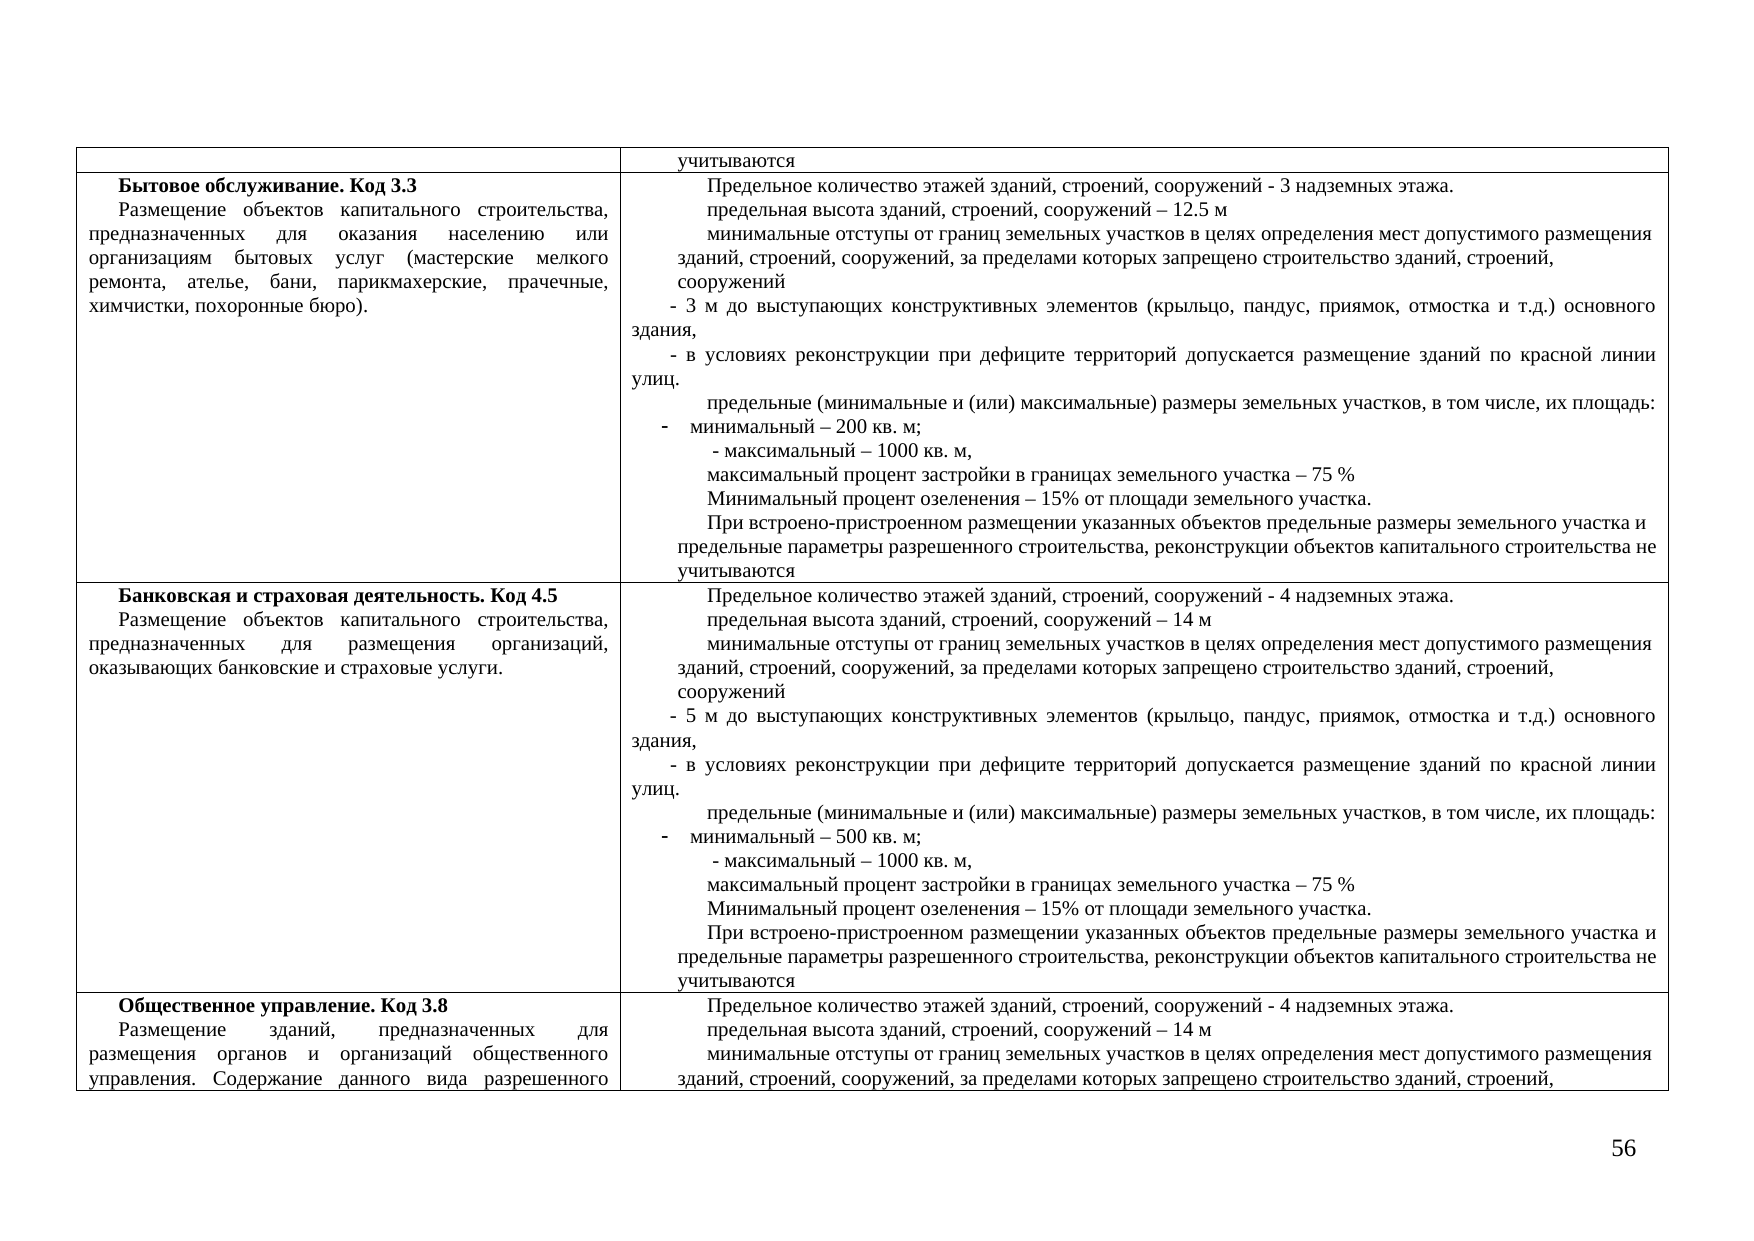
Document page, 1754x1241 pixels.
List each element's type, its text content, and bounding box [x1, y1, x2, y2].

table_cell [77, 148, 620, 172]
table_cell Предельное количество этажей зданий, строений, сооружений - 3 надземных этажа. предельная высота зданий, строений, сооружений – 12.5 м минимальные отступы от границ земельных участков в целях определения мест допустимого размещения зданий, строений, сооружений, за пределами которых запрещено строительство зданий, строений, сооружений - 3 м до выступающих конструктивных элементов (крыльцо, пандус, приямок, отмостка и т.д.) основного здания, - в условиях реконструкции при дефиците территорий допускается размещение зданий по красной линии улиц. предельные (минимальные и (или) максимальные) размеры земельных участков, в том числе, их площадь: минимальный – 200 кв. м; - максимальный – 1000 кв. м, максимальный процент застройки в границах земельного участка – 75 % Минимальный процент озеленения – 15% от площади земельного участка. При встроено-пристроенном размещении указанных объектов предельные размеры земельного участка и предельные параметры разрешенного строительства, реконструкции объектов капитального строительства не учитываются [621, 173, 1668, 582]
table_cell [621, 993, 1668, 1089]
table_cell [621, 148, 1668, 172]
table_cell Банковская и страховая деятельность. Код 4.5 Размещение объектов капитального строительства, предназначенных для размещения организаций, оказывающих банковские и страховые услуги. [77, 583, 620, 992]
table_cell Бытовое обслуживание. Код 3.3 Размещение объектов капитального строительства, предназначенных для оказания населению или организациям бытовых услуг (мастерские мелкого ремонта, ателье, бани, парикмахерские, прачечные, химчистки, похоронные бюро). [77, 173, 620, 582]
table_cell Предельное количество этажей зданий, строений, сооружений - 4 надземных этажа. предельная высота зданий, строений, сооружений – 14 м минимальные отступы от границ земельных участков в целях определения мест допустимого размещения зданий, строений, сооружений, за пределами которых запрещено строительство зданий, строений, сооружений - 5 м до выступающих конструктивных элементов (крыльцо, пандус, приямок, отмостка и т.д.) основного здания, - в условиях реконструкции при дефиците территорий допускается размещение зданий по красной линии улиц. предельные (минимальные и (или) максимальные) размеры земельных участков, в том числе, их площадь: минимальный – 500 кв. м; - максимальный – 1000 кв. м, максимальный процент застройки в границах земельного участка – 75 % Минимальный процент озеленения – 15% от площади земельного участка. При встроено-пристроенном размещении указанных объектов предельные размеры земельного участка и предельные параметры разрешенного строительства, реконструкции объектов капитального строительства не учитываются [621, 583, 1668, 992]
